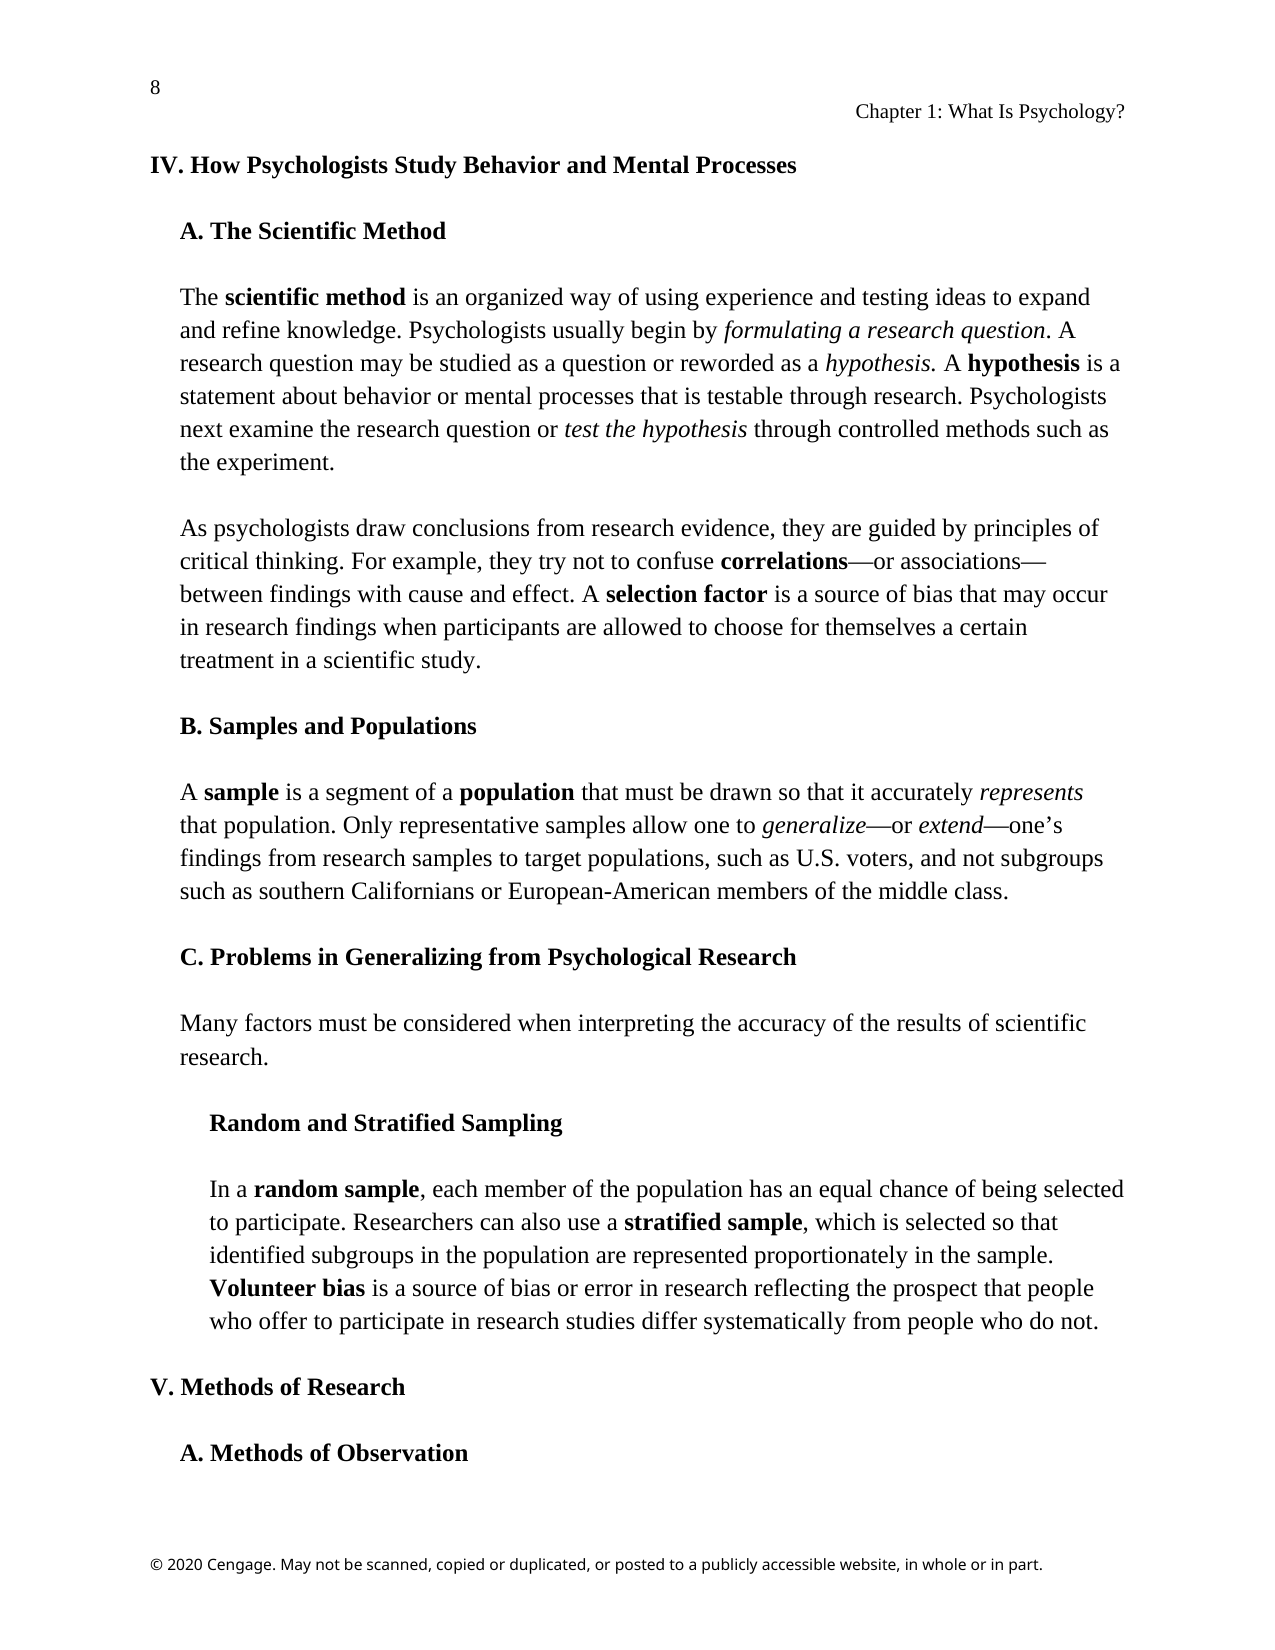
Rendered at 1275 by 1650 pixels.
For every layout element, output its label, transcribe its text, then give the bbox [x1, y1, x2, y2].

text B. Samples and Populations [179, 711, 1125, 740]
text A. The Scientific Method [179, 216, 1125, 245]
text A sample is a segment of a population that must be drawn so that it accurately represents that population. Only representative samples allow one to generalize—or extend—one’s findings from research samples to target populations, such as U.S. voters, and not subgroups such as southern Californians or European-American members of the middle class. [179, 777, 1125, 905]
text As psychologists draw conclusions from research evidence, they are guided by principles of critical thinking. For example, they try not to confuse correlations—or associations—between findings with cause and effect. A selection factor is a source of bias that may occur in research findings when participants are allowed to choose for themselves a certain treatment in a scientific study. [179, 513, 1125, 674]
text Random and Stratified Sampling [209, 1108, 1125, 1136]
text Many factors must be considered when interpreting the accuracy of the results of scientific research. [179, 1008, 1125, 1070]
text A. Methods of Observation [179, 1438, 1125, 1467]
text IV. How Psychologists Study Behavior and Mental Processes [150, 150, 1125, 179]
text C. Problems in Generalizing from Psychological Research [179, 942, 1125, 971]
text V. Methods of Research [150, 1372, 1125, 1401]
text The scientific method is an organized way of using experience and testing ideas to expand and refine knowledge. Psychologists usually begin by formulating a research question. A research question may be studied as a question or reworded as a hypothesis. A hypothesis is a statement about behavior or mental processes that is testable through research. Psychologists next examine the research question or test the hypothesis through controlled methods such as the experiment. [179, 282, 1125, 476]
text In a random sample, each member of the population has an equal chance of being selected to participate. Researchers can also use a stratified sample, which is selected so that identified subgroups in the population are represented proportionately in the sample. Volunteer bias is a source of bias or error in research reflecting the prospect that people who offer to participate in research studies differ systematically from people who do not. [209, 1174, 1125, 1334]
